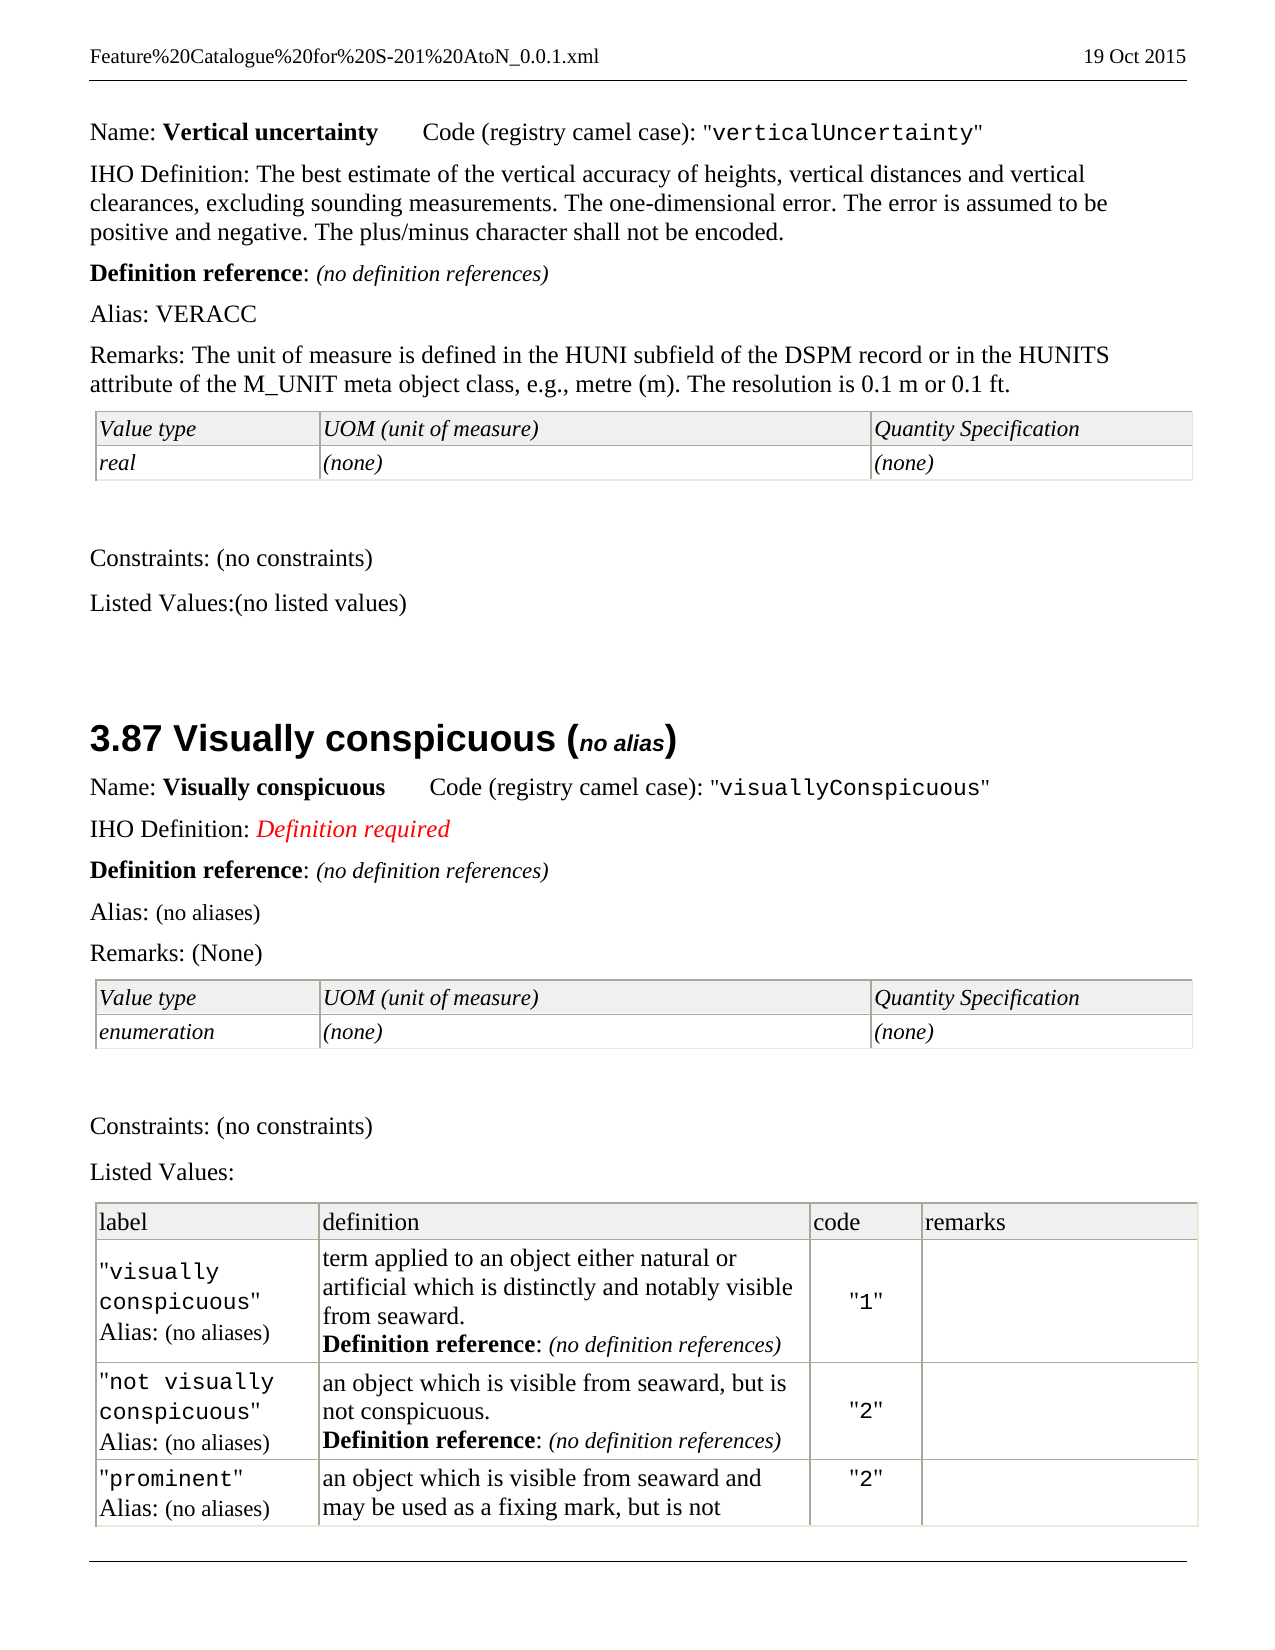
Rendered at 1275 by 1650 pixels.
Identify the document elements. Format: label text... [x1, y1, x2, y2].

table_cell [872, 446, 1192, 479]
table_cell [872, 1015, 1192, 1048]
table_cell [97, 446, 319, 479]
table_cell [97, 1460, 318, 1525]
subtitle 3.87 Visually conspicuous (no alias) [89, 716, 1185, 759]
text Remarks: (None) [89, 938, 1185, 967]
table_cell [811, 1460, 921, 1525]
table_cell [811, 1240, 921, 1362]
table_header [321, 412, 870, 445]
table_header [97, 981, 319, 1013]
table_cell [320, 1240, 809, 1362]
text Remarks: The unit of measure is defined in the HUNI subfield of the DSPM record or in the HUNITS attribute of the M_UNIT meta object class, e.g., metre (m). The resolution is 0.1 m or 0.1 ft. [89, 341, 1185, 398]
text Constraints: (no constraints) [89, 1111, 1185, 1140]
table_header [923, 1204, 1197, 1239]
text Constraints: (no constraints) [89, 543, 1185, 571]
text Alias: (no aliases) [89, 897, 1185, 926]
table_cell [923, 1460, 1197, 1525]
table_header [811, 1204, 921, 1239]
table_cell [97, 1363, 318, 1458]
text Name: Visually conspicuous Code (registry camel case): "visuallyConspicuous" [89, 772, 1185, 802]
text IHO Definition: The best estimate of the vertical accuracy of heights, vertical distances and vertical clearances, excluding sounding measurements. The one-dimensional error. The error is assumed to be positive and negative. The plus/minus character shall not be encoded. [89, 159, 1185, 246]
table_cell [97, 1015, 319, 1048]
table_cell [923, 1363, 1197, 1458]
text Definition reference: (no definition references) [89, 856, 1185, 884]
text Alias: VERACC [89, 299, 1185, 328]
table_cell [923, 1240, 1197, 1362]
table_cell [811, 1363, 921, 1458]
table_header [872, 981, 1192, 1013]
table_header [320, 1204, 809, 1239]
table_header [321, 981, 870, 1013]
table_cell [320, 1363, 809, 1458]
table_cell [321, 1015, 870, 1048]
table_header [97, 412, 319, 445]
text Listed Values:(no listed values) [89, 588, 1185, 617]
text Name: Vertical uncertainty Code (registry camel case): "verticalUncertainty" [89, 117, 1185, 147]
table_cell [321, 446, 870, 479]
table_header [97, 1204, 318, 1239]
text Definition reference: (no definition references) [89, 258, 1185, 287]
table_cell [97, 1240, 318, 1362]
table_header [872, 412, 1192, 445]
text Listed Values: [89, 1157, 1185, 1185]
text IHO Definition: Definition required [89, 814, 1185, 843]
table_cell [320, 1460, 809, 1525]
